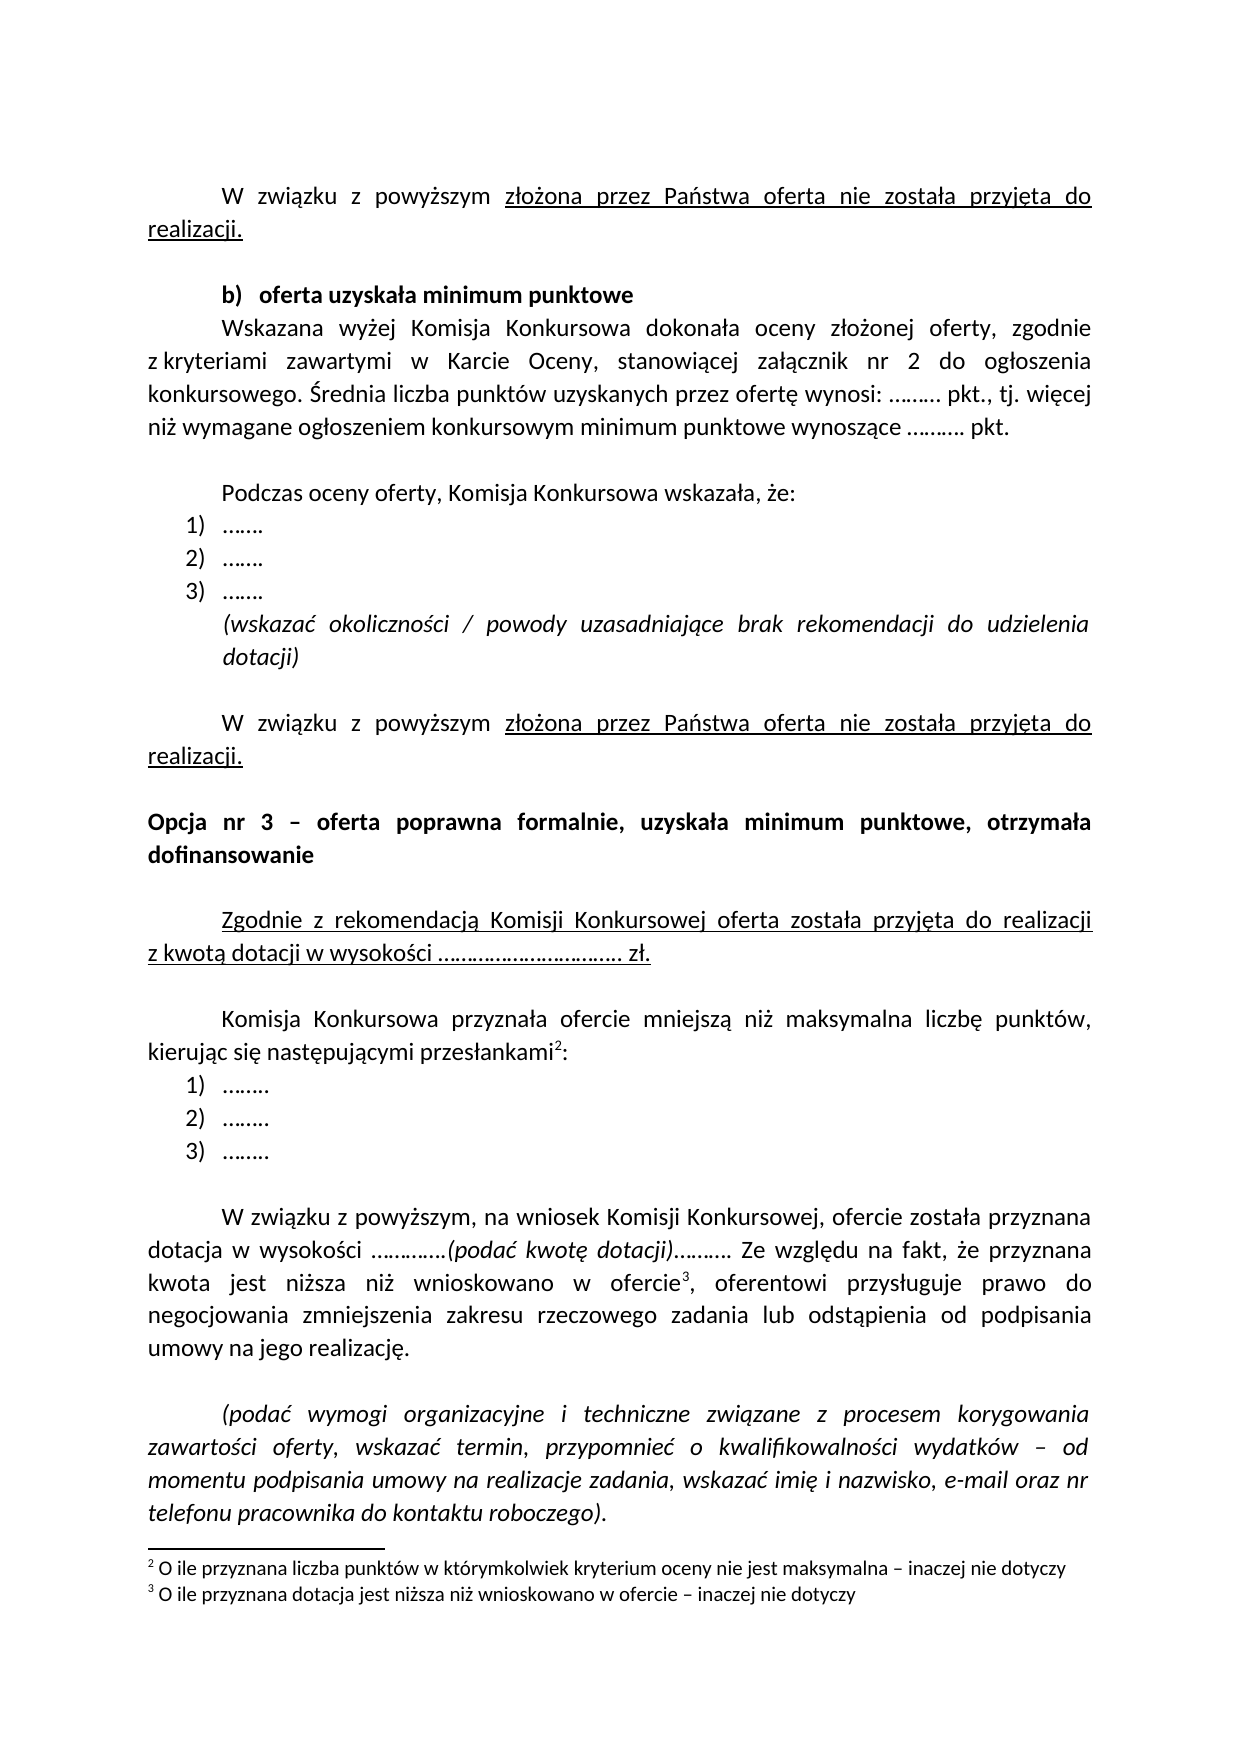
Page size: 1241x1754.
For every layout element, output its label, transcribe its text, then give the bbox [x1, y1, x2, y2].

list …….. [185, 1135, 1093, 1166]
list (wskazać okoliczności / powody uzasadniające brak rekomendacji do udzielenia dotacji) [223, 608, 1093, 672]
list …….. [185, 1102, 1093, 1133]
text Podczas oceny oferty, Komisja Konkursowa wskazała, że: [148, 477, 1093, 507]
text Zgodnie z rekomendacją Komisji Konkursowej oferta została przyjęta do realizacji z kwotą dotacji w wysokości ………………………….. zł. [148, 905, 1093, 968]
list …….. [185, 1069, 1093, 1100]
text (podać wymogi organizacyjne i techniczne związane z procesem korygowania zawartości oferty, wskazać termin, przypomnieć o kwalifikowalności wydatków – od momentu podpisania umowy na realizacje zadania, wskazać imię i nazwisko, e-mail oraz nr telefonu pracownika do kontaktu roboczego). [148, 1398, 1093, 1528]
text W związku z powyższym złożona przez Państwa oferta nie została przyjęta do realizacji. [148, 707, 1093, 771]
text W związku z powyższym, na wniosek Komisji Konkursowej, ofercie została przyznana dotacja w wysokości ………….(podać kwotę dotacji)………. Ze względu na fakt, że przyznana kwota jest niższa niż wnioskowano w ofercie, oferentowi przysługuje prawo do negocjowania zmniejszenia zakresu rzeczowego zadania lub odstąpienia od podpisania umowy na jego realizację. [148, 1201, 1093, 1363]
text Opcja nr 3 – oferta poprawna formalnie, uzyskała minimum punktowe, otrzymała dofinansowanie [148, 806, 1093, 869]
list ……. [185, 510, 1093, 540]
list oferta uzyskała minimum punktowe [221, 279, 1093, 310]
list ……. [185, 576, 1093, 606]
text Wskazana wyżej Komisja Konkursowa dokonała oceny złożonej oferty, zgodnie z kryteriami zawartymi w Karcie Oceny, stanowiącej załącznik nr 2 do ogłoszenia konkursowego. Średnia liczba punktów uzyskanych przez ofertę wynosi: ……… pkt., tj. więcej niż wymagane ogłoszeniem konkursowym minimum punktowe wynoszące ………. pkt. [148, 312, 1093, 441]
text Komisja Konkursowa przyznała ofercie mniejszą niż maksymalna liczbę punktów, kierując się następującymi przesłankami: [148, 1003, 1093, 1067]
list ……. [185, 543, 1093, 573]
text W związku z powyższym złożona przez Państwa oferta nie została przyjęta do realizacji. [148, 181, 1093, 244]
